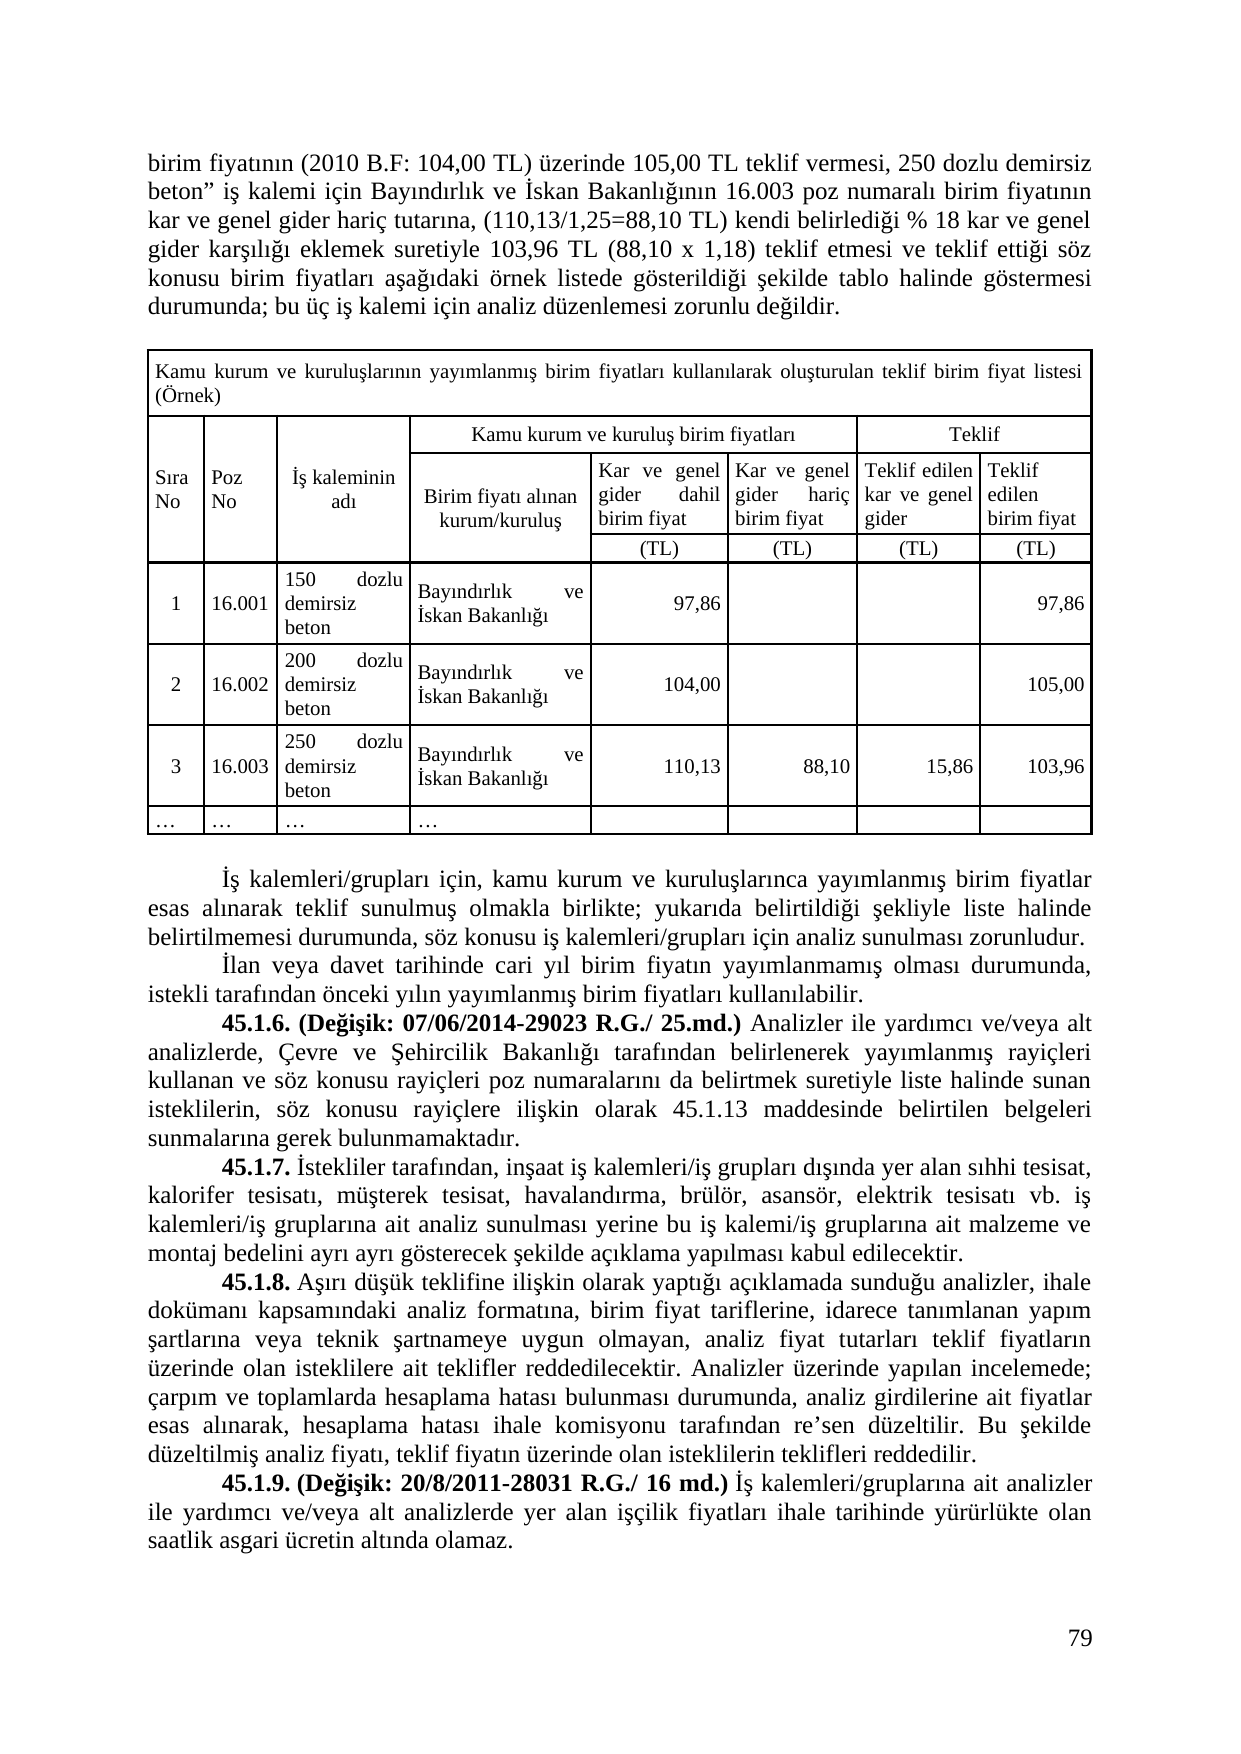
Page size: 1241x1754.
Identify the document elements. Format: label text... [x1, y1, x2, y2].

table_cell 2 [149, 645, 203, 724]
table_cell Kamu kurum ve kuruluş birim fiyatları [411, 417, 856, 452]
table_cell 16.001 [205, 564, 276, 643]
text 45.1.8. Aşırı düşük teklifine ilişkin olarak yaptığı açıklamada sunduğu analizler, ihale dokümanı kapsamındaki analiz formatına, birim fiyat tariflerine, idarece tanımlanan yapım şartlarına veya teknik şartnameye uygun olmayan, analiz fiyat tutarları teklif fiyatların üzerinde olan isteklilere ait teklifler reddedilecektir. Analizler üzerinde yapılan incelemede; çarpım ve toplamlarda hesaplama hatası bulunması durumunda, analiz girdilerine ait fiyatlar esas alınarak, hesaplama hatası ihale komisyonu tarafından re’sen düzeltilir. Bu şekilde düzeltilmiş analiz fiyatı, teklif fiyatın üzerinde olan isteklilerin teklifleri reddedilir. [148, 1267, 1092, 1468]
table_cell 16.003 [205, 726, 276, 805]
text 45.1.7. İstekliler tarafından, inşaat iş kalemleri/iş grupları dışında yer alan sıhhi tesisat, kalorifer tesisatı, müşterek tesisat, havalandırma, brülör, asansör, elektrik tesisatı vb. iş kalemleri/iş gruplarına ait analiz sunulması yerine bu iş kalemi/iş gruplarına ait malzeme ve montaj bedelini ayrı ayrı gösterecek şekilde açıklama yapılması kabul edilecektir. [148, 1152, 1092, 1267]
table_cell 97,86 [981, 564, 1090, 643]
table_cell Teklif [858, 417, 1090, 452]
table_cell Teklif edilen birim fiyat [981, 454, 1090, 533]
table_cell İş kaleminin adı [278, 417, 409, 561]
table_cell [592, 807, 727, 833]
table_cell 200 dozlu demirsiz beton [278, 645, 409, 724]
table_cell 250 dozlu demirsiz beton [278, 726, 409, 805]
table_cell Kar ve genel gider hariç birim fiyat [729, 454, 856, 533]
table_cell 3 [149, 726, 203, 805]
table_cell Bayındırlık ve İskan Bakanlığı [411, 564, 590, 643]
table_cell (TL) [729, 535, 856, 561]
table_cell 16.002 [205, 645, 276, 724]
table_cell [729, 564, 856, 643]
text İş kalemleri/grupları için, kamu kurum ve kuruluşlarınca yayımlanmış birim fiyatlar esas alınarak teklif sunulmuş olmakla birlikte; yukarıda belirtildiği şekliyle liste halinde belirtilmemesi durumunda, söz konusu iş kalemleri/grupları için analiz sunulması zorunludur. [148, 864, 1092, 950]
table_cell … [278, 807, 409, 833]
table_cell Bayındırlık ve İskan Bakanlığı [411, 645, 590, 724]
table_cell (TL) [981, 535, 1090, 561]
table_cell 88,10 [729, 726, 856, 805]
table_cell [981, 807, 1090, 833]
table_cell Poz No [205, 417, 276, 561]
table_cell 97,86 [592, 564, 727, 643]
table_cell … [411, 807, 590, 833]
table_cell [858, 645, 979, 724]
table_cell Sıra No [149, 417, 203, 561]
table_cell Birim fiyatı alınan kurum/kuruluş [411, 454, 590, 561]
table_cell 110,13 [592, 726, 727, 805]
table_cell 105,00 [981, 645, 1090, 724]
table_cell (TL) [592, 535, 727, 561]
table_cell … [149, 807, 203, 833]
text İlan veya davet tarihinde cari yıl birim fiyatın yayımlanmamış olması durumunda, istekli tarafından önceki yılın yayımlanmış birim fiyatları kullanılabilir. [148, 950, 1092, 1008]
table_cell (TL) [858, 535, 979, 561]
table_cell [858, 564, 979, 643]
table_cell 1 [149, 564, 203, 643]
table_header Kamu kurum ve kuruluşlarının yayımlanmış birim fiyatları kullanılarak oluşturulan teklif birim fiyat listesi (Örnek) [149, 351, 1090, 414]
table_cell [729, 807, 856, 833]
text 45.1.6. (Değişik: 07/06/2014-29023 R.G./ 25.md.) Analizler ile yardımcı ve/veya alt analizlerde, Çevre ve Şehircilik Bakanlığı tarafından belirlenerek yayımlanmış rayiçleri kullanan ve söz konusu rayiçleri poz numaralarını da belirtmek suretiyle liste halinde sunan isteklilerin, söz konusu rayiçlere ilişkin olarak 45.1.13 maddesinde belirtilen belgeleri sunmalarına gerek bulunmamaktadır. [148, 1008, 1092, 1152]
table_cell 15,86 [858, 726, 979, 805]
table_cell 103,96 [981, 726, 1090, 805]
table_cell [858, 807, 979, 833]
table_cell 150 dozlu demirsiz beton [278, 564, 409, 643]
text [148, 148, 1092, 320]
table_cell [729, 645, 856, 724]
table_cell Teklif edilen kar ve genel gider [858, 454, 979, 533]
text 45.1.9. (Değişik: 20/8/2011-28031 R.G./ 16 md.) İş kalemleri/gruplarına ait analizler ile yardımcı ve/veya alt analizlerde yer alan işçilik fiyatları ihale tarihinde yürürlükte olan saatlik asgari ücretin altında olamaz. [148, 1468, 1092, 1554]
table_cell 104,00 [592, 645, 727, 724]
table_cell Bayındırlık ve İskan Bakanlığı [411, 726, 590, 805]
table_cell … [205, 807, 276, 833]
table_cell Kar ve genel gider dahil birim fiyat [592, 454, 727, 533]
